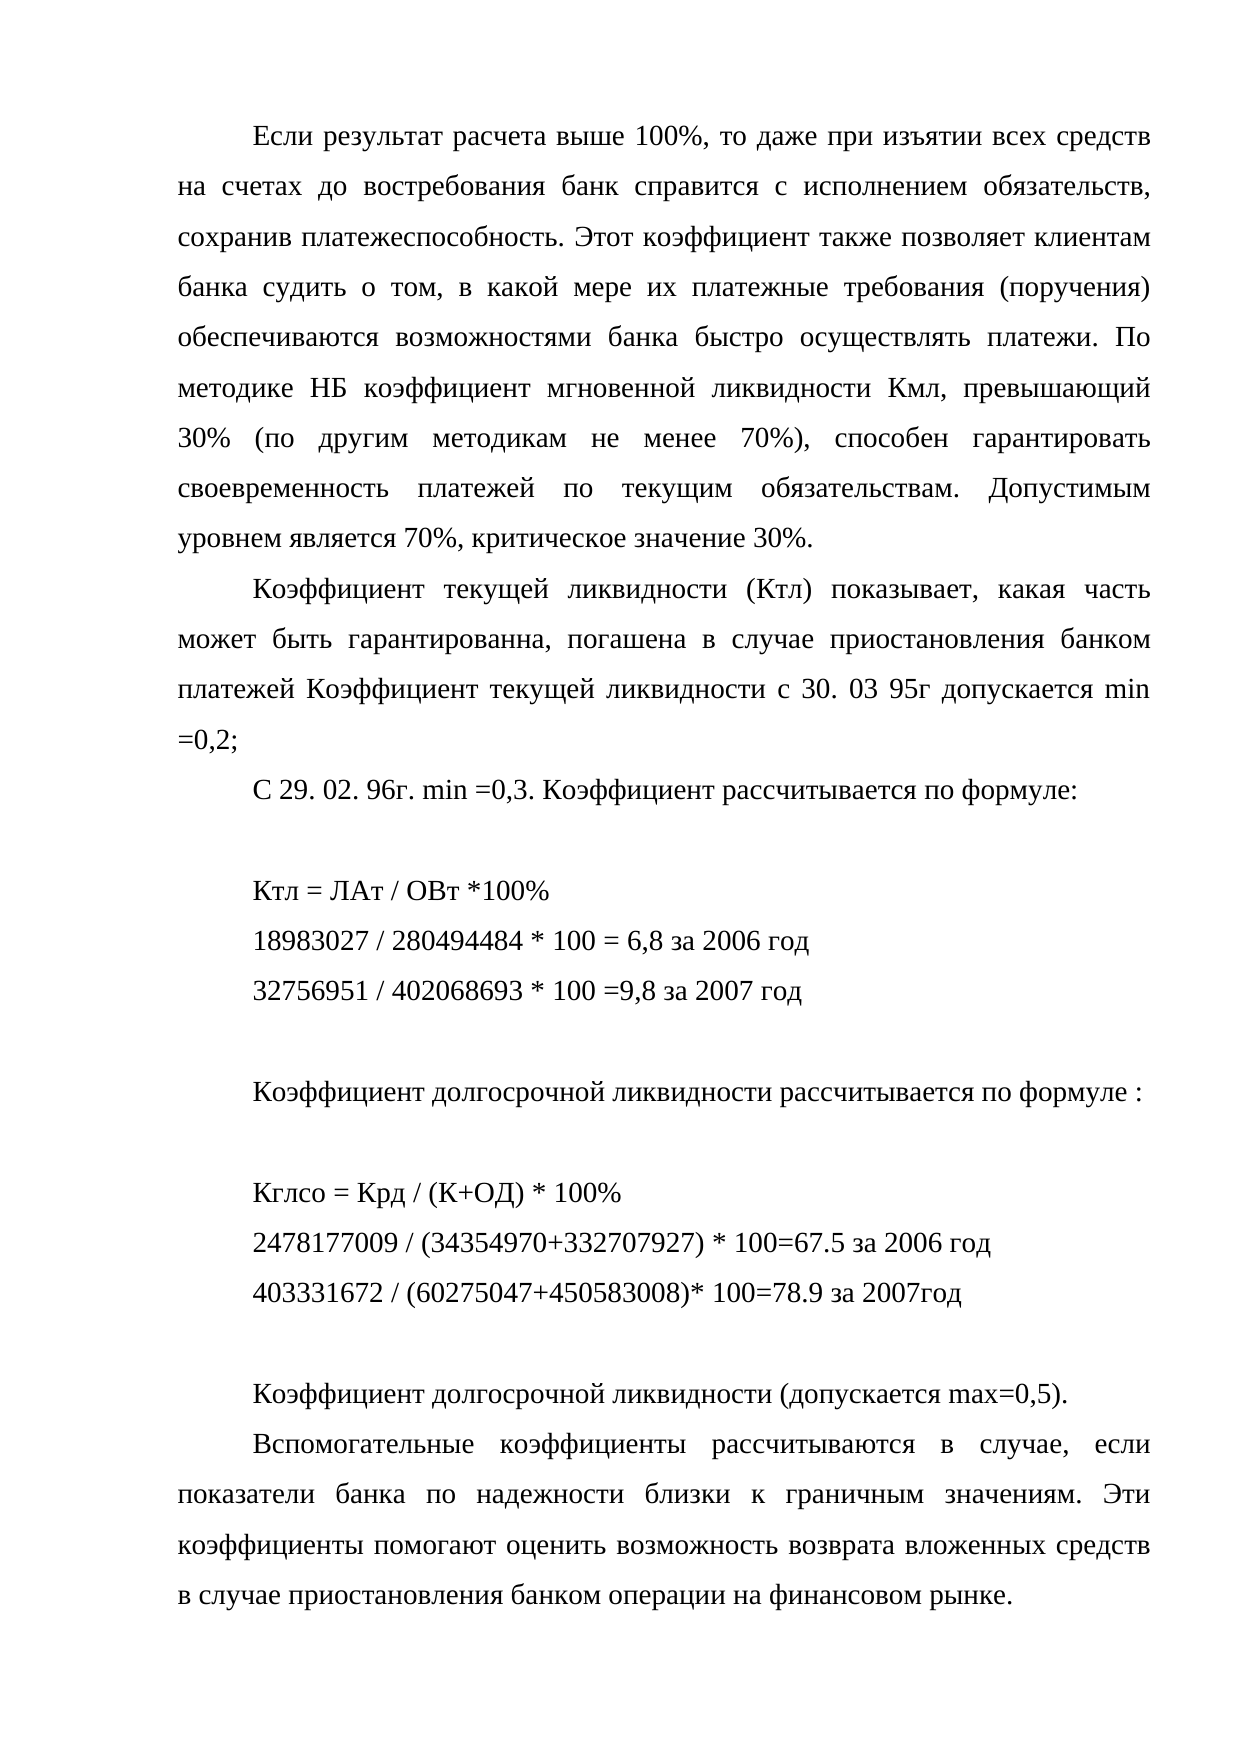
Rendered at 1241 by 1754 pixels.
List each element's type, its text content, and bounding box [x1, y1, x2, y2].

text 18983027 / 280494484 * 100 = 6,8 за 2006 год [177, 923, 1152, 957]
text Коэффициент долгосрочной ликвидности (допускается max=0,5). [177, 1376, 1152, 1409]
text Вспомогательные коэффициенты рассчитываются в случае, если показатели банка по надежности близки к граничным значениям. Эти коэффициенты помогают оценить возможность возврата вложенных средств в случае приостановления банком операции на финансовом рынке. [177, 1426, 1152, 1611]
text 2478177009 / (34354970+332707927) * 100=67.5 за 2006 год [177, 1225, 1152, 1258]
text Если результат расчета выше 100%, то даже при изъятии всех средств на счетах до востребования банк справится с исполнением обязательств, сохранив платежеспособность. Этот коэффициент также позволяет клиентам банка судить о том, в какой мере их платежные требования (поручения) обеспечиваются возможностями банка быстро осуществлять платежи. По методике НБ коэффициент мгновенной ликвидности Кмл, превышающий 30% (по другим методикам не менее 70%), способен гарантировать своевременность платежей по текущим обязательствам. Допустимым уровнем является 70%, критическое значение 30%. [177, 118, 1152, 554]
text 403331672 / (60275047+450583008)* 100=78.9 за 2007год [177, 1275, 1152, 1309]
text 32756951 / 402068693 * 100 =9,8 за 2007 год [177, 973, 1152, 1007]
text Коэффициент текущей ликвидности (Ктл) показывает, какая часть может быть гарантированна, погашена в случае приостановления банком платежей Коэффициент текущей ликвидности с 30. 03 95г допускается min =0,2; [177, 571, 1152, 755]
text Ктл = ЛАт / ОВт *100% [177, 873, 1152, 906]
text Кглсо = Крд / (К+ОД) * 100% [177, 1175, 1152, 1208]
text С 29. 02. 96г. min =0,3. Коэффициент рассчитывается по формуле: [177, 772, 1152, 806]
text Коэффициент долгосрочной ликвидности рассчитывается по формуле : [177, 1074, 1152, 1108]
